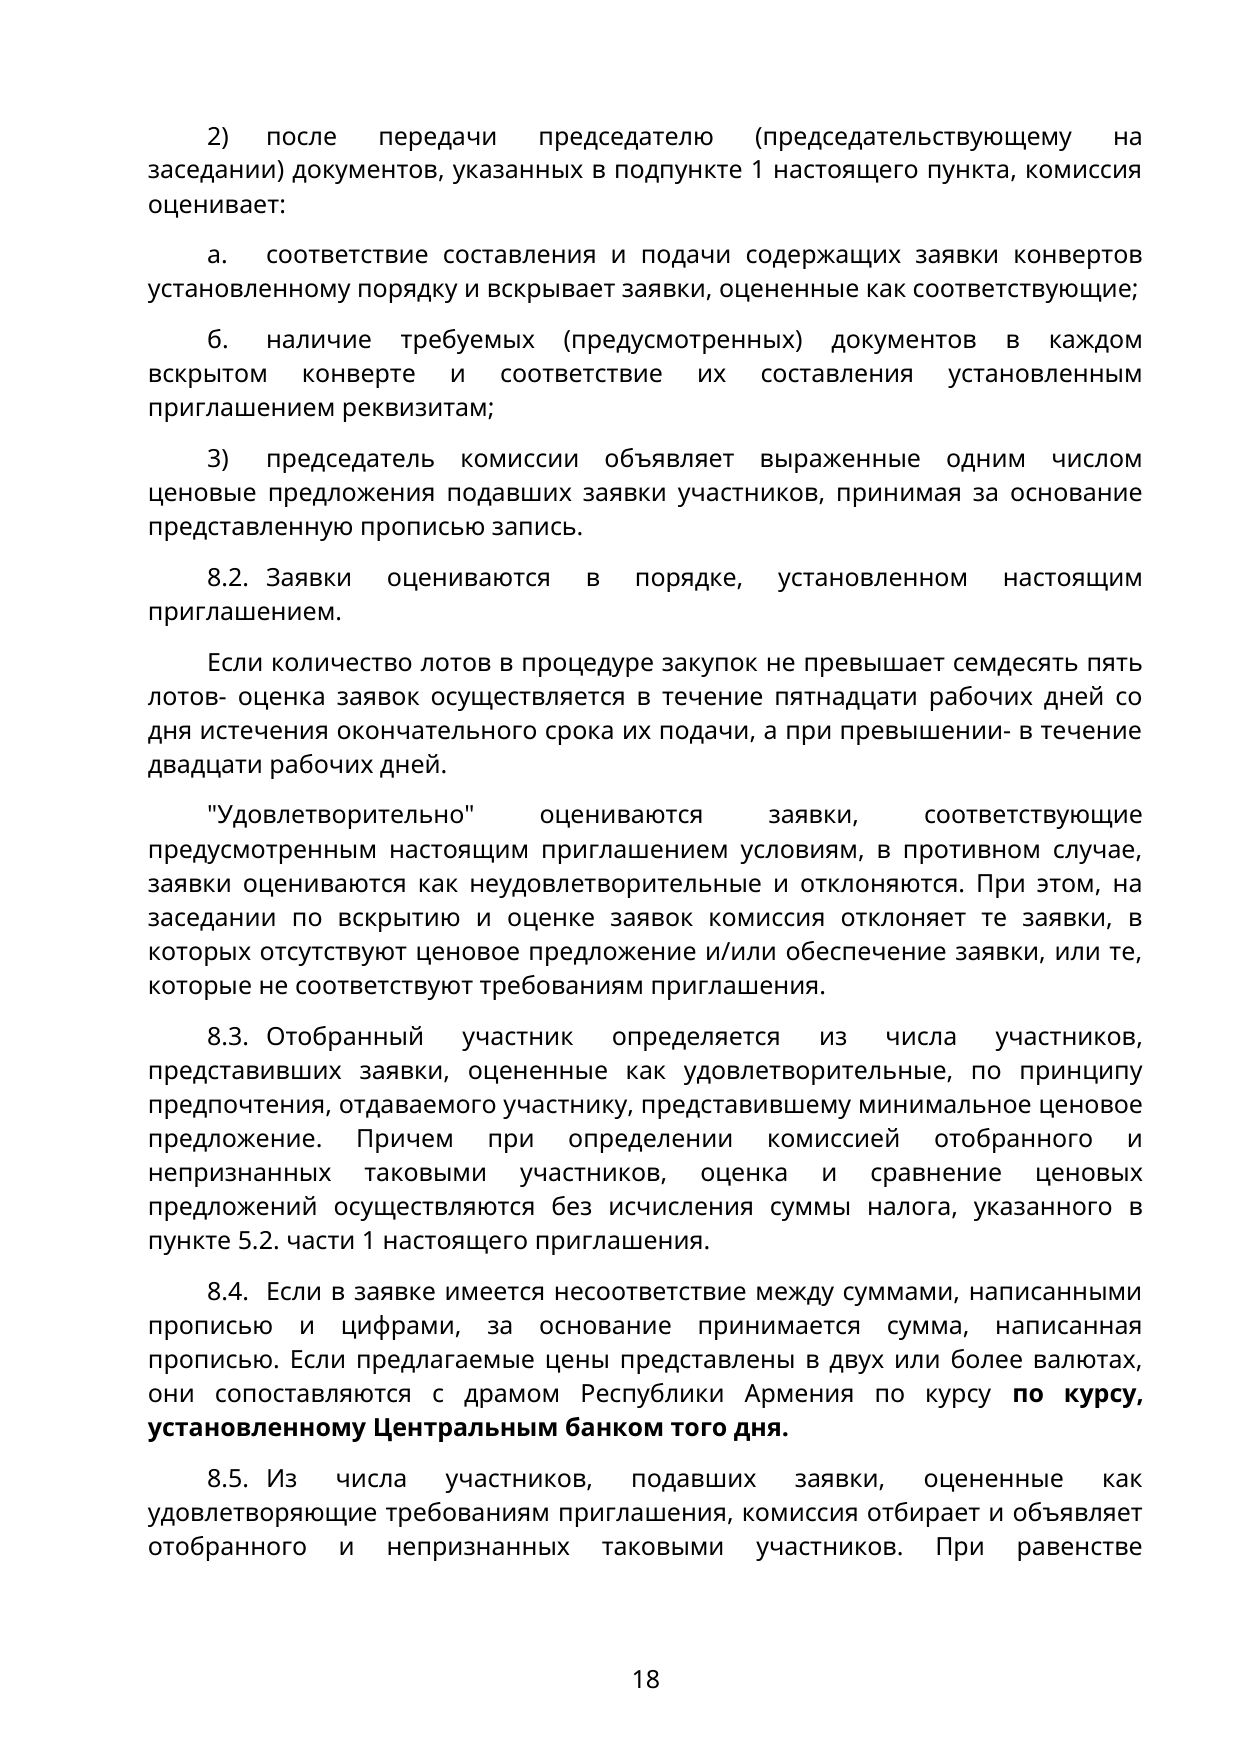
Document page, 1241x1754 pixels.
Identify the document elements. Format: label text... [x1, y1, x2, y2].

text 2) после передачи председателю (председательствующему на заседании) документов, указанных в подпункте 1 настоящего пункта, комиссия оценивает: [148, 118, 1144, 220]
text 8.2. Заявки оцениваются в порядке, установленном настоящим приглашением. [148, 559, 1144, 628]
text а. соответствие составления и подачи содержащих заявки конвертов установленному порядку и вскрывает заявки, оцененные как соответствующие; [148, 237, 1144, 305]
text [148, 1460, 1144, 1562]
text 8.4. Если в заявке имеется несоответствие между суммами, написанными прописью и цифрами, за основание принимается сумма, написанная прописью. Если предлагаемые цены представлены в двух или более валютах, они сопоставляются с драмом Республики Армения по курсу по курсу, установленному Центральным банком того дня. [148, 1273, 1144, 1444]
text Если количество лотов в процедуре закупок не превышает семдесять пять лотов- оценка заявок осуществляется в течение пятнадцати рабочих дней со дня истечения окончательного срока их подачи, а при превышении- в течение двадцати рабочих дней. [148, 644, 1144, 781]
text б. наличие требуемых (предусмотренных) документов в каждом вскрытом конверте и соответствие их составления установленным приглашением реквизитам; [148, 322, 1144, 424]
text 8.3. Отобранный участник определяется из числа участников, представивших заявки, оцененные как удовлетворительные, по принципу предпочтения, отдаваемого участнику, представившему минимальное ценовое предложение. Причем при определении комиссией отобранного и непризнанных таковыми участников, оценка и сравнение ценовых предложений осуществляются без исчисления суммы налога, указанного в пункте 5.2. части 1 настоящего приглашения. [148, 1018, 1144, 1257]
text "Удовлетворительно" оцениваются заявки, соответствующие предусмотренным настоящим приглашением условиям, в противном случае, заявки оцениваются как неудовлетворительные и отклоняются. При этом, на заседании по вскрытию и оценке заявок комиссия отклоняет те заявки, в которых отсутствуют ценовое предложение и/или обеспечение заявки, или те, которые не соответствуют требованиям приглашения. [148, 797, 1144, 1002]
text 3) председатель комиссии объявляет выраженные одним числом ценовые предложения подавших заявки участников, принимая за основание представленную прописью запись. [148, 441, 1144, 543]
